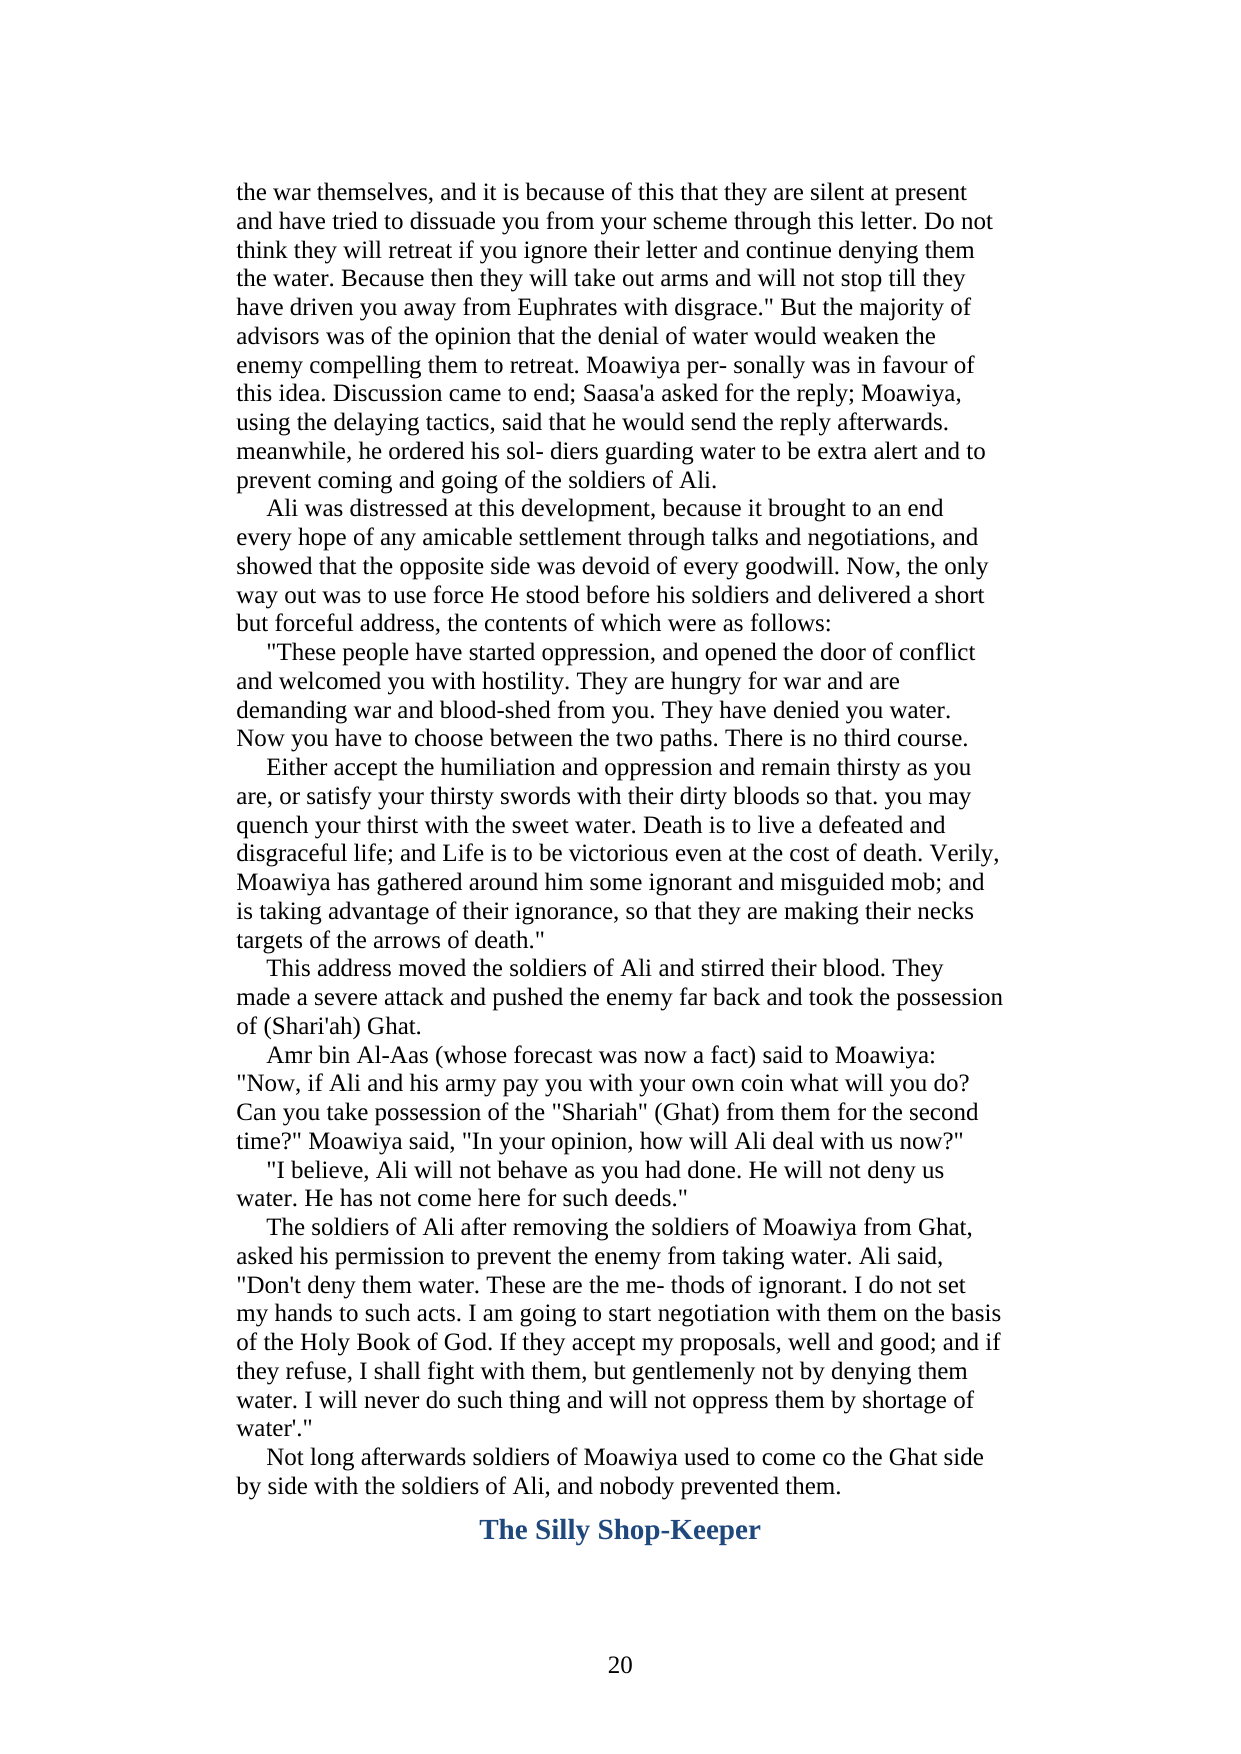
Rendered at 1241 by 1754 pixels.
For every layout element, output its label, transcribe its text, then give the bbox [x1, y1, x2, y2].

text Amr bin Al-Aas (whose forecast was now a fact) said to Moawiya: "Now, if Ali and his army pay you with your own coin what will you do? Can you take possession of the "Shariah" (Ghat) from them for the second time?" Moawiya said, "In your opinion, how will Ali deal with us now?" [236, 1040, 1004, 1155]
text This address moved the soldiers of Ali and stirred their blood. They made a severe attack and pushed the enemy far back and took the possession of (Shari'ah) Ghat. [236, 953, 1004, 1040]
text The soldiers of Ali after removing the soldiers of Moawiya from Ghat, asked his permission to prevent the enemy from taking water. Ali said, "Don't deny them water. These are the me- thods of ignorant. I do not set my hands to such acts. I am going to start negotiation with them on the basis of the Holy Book of God. If they accept my proposals, well and good; and if they refuse, I shall fight with them, but gentlemenly not by denying them water. I will never do such thing and will not oppress them by shortage of water'." [236, 1212, 1004, 1442]
text Ali was distressed at this development, because it brought to an end every hope of any amicable settlement through talks and negotiations, and showed that the opposite side was devoid of every goodwill. Now, the only way out was to use force He stood before his soldiers and delivered a short but forceful address, the contents of which were as follows: [236, 493, 1004, 637]
text Not long afterwards soldiers of Moawiya used to come co the Ghat side by side with the soldiers of Ali, and nobody prevented them. [236, 1442, 1004, 1500]
text Either accept the humiliation and oppression and remain thirsty as you are, or satisfy your thirsty swords with their dirty bloods so that. you may quench your thirst with the sweet water. Death is to live a defeated and disgraceful life; and Life is to be victorious even at the cost of death. Verily, Moawiya has gathered around him some ignorant and misguided mob; and is taking advantage of their ignorance, so that they are making their necks targets of the arrows of death." [236, 752, 1004, 953]
text "These people have started oppression, and opened the door of conflict and welcomed you with hostility. They are hungry for war and are demanding war and blood-shed from you. They have denied you water. Now you have to choose between the two paths. There is no third course. [236, 637, 1004, 752]
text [236, 177, 1004, 493]
subtitle The Silly Shop-Keeper [236, 1512, 1004, 1546]
text "I believe, Ali will not behave as you had done. He will not deny us water. He has not come here for such deeds." [236, 1155, 1004, 1212]
